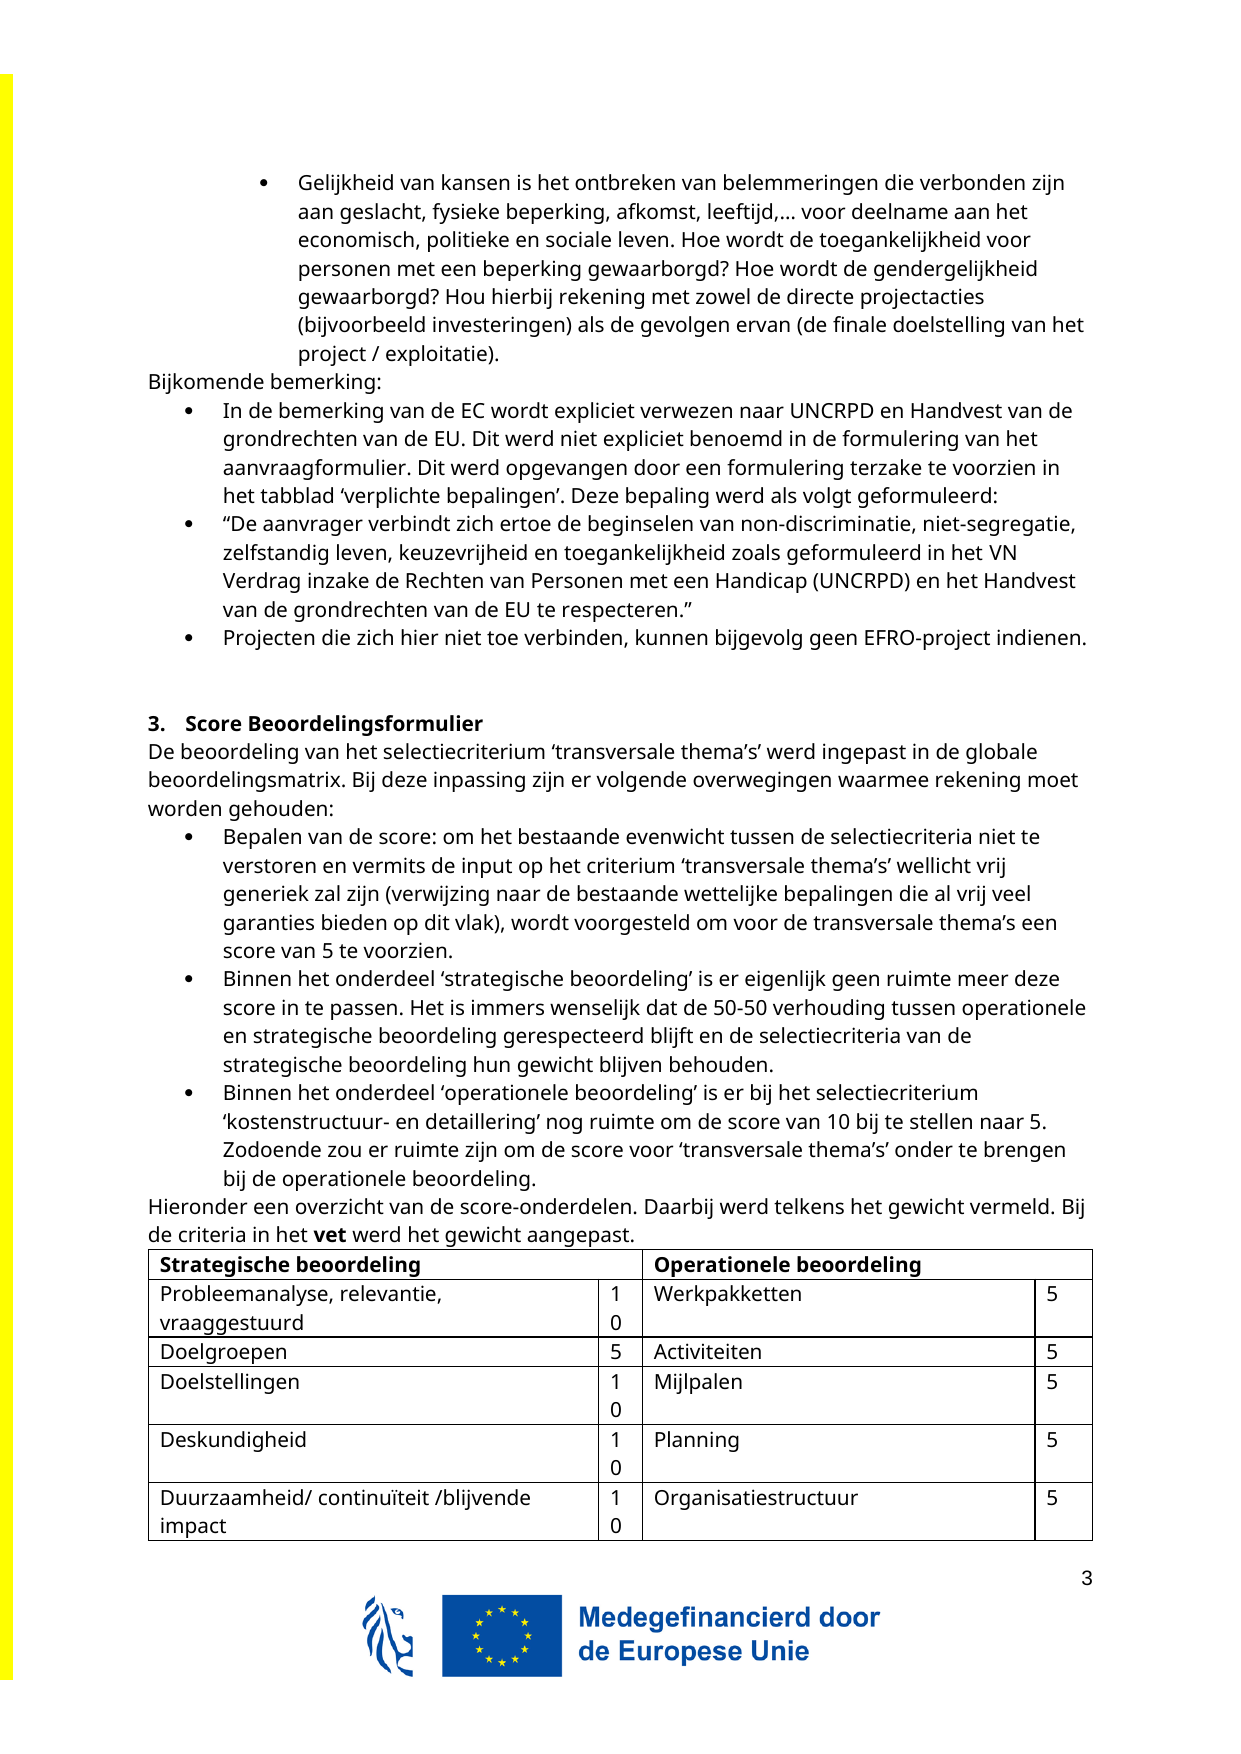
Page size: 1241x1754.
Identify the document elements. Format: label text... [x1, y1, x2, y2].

table_cell 10 [599, 1425, 642, 1482]
table_cell 5 [599, 1338, 642, 1366]
table_cell 5 [1036, 1367, 1092, 1424]
table_cell 10 [599, 1280, 642, 1336]
table_cell Probleemanalyse, relevantie, vraaggestuurd [149, 1280, 598, 1336]
list “De aanvrager verbindt zich ertoe de beginselen van non-discriminatie, niet-segregatie, zelfstandig leven, keuzevrijheid en toegankelijkheid zoals geformuleerd in het VN Verdrag inzake de Rechten van Personen met een Handicap (UNCRPD) en het Handvest van de grondrechten van de EU te respecteren.” [185, 509, 1092, 623]
table_cell 10 [599, 1483, 642, 1539]
list Binnen het onderdeel ‘operationele beoordeling’ is er bij het selectiecriterium ‘kostenstructuur- en detaillering’ nog ruimte om de score van 10 bij te stellen naar 5. Zodoende zou er ruimte zijn om de score voor ‘transversale thema’s’ onder te brengen bij de operationele beoordeling. [185, 1078, 1092, 1192]
table_cell Doelstellingen [149, 1367, 598, 1424]
list Bepalen van de score: om het bestaande evenwicht tussen de selectiecriteria niet te verstoren en vermits de input op het criterium ‘transversale thema’s’ wellicht vrij generiek zal zijn (verwijzing naar de bestaande wettelijke bepalingen die al vrij veel garanties bieden op dit vlak), wordt voorgesteld om voor de transversale thema’s een score van 5 te voorzien. [185, 822, 1092, 964]
table_cell 10 [599, 1367, 642, 1424]
table_cell Duurzaamheid/ continuïteit /blijvende impact [149, 1483, 598, 1539]
list Gelijkheid van kansen is het ontbreken van belemmeringen die verbonden zijn aan geslacht, fysieke beperking, afkomst, leeftijd,… voor deelname aan het economisch, politieke en sociale leven. Hoe wordt de toegankelijkheid voor personen met een beperking gewaarborgd? Hoe wordt de gendergelijkheid gewaarborgd? Hou hierbij rekening met zowel de directe projectacties (bijvoorbeeld investeringen) als de gevolgen ervan (de finale doelstelling van het project / exploitatie). [260, 168, 1092, 367]
list In de bemerking van de EC wordt expliciet verwezen naar UNCRPD en Handvest van de grondrechten van de EU. Dit werd niet expliciet benoemd in de formulering van het aanvraagformulier. Dit werd opgevangen door een formulering terzake te voorzien in het tabblad ‘verplichte bepalingen’. Deze bepaling werd als volgt geformuleerd: [185, 396, 1092, 509]
list Score Beoordelingsformulier [148, 709, 1092, 737]
table_cell 5 [1036, 1338, 1092, 1366]
table_cell Organisatiestructuur [643, 1483, 1034, 1539]
picture [350, 1589, 890, 1681]
list Binnen het onderdeel ‘strategische beoordeling’ is er eigenlijk geen ruimte meer deze score in te passen. Het is immers wenselijk dat de 50-50 verhouding tussen operationele en strategische beoordeling gerespecteerd blijft en de selectiecriteria van de strategische beoordeling hun gewicht blijven behouden. [185, 964, 1092, 1078]
table_cell 5 [1036, 1483, 1092, 1539]
table_cell Activiteiten [643, 1338, 1034, 1366]
table_cell Doelgroepen [149, 1338, 598, 1366]
list Projecten die zich hier niet toe verbinden, kunnen bijgevolg geen EFRO-project indienen. [185, 623, 1092, 652]
table_cell 5 [1036, 1425, 1092, 1482]
table_header Strategische beoordeling [149, 1250, 642, 1278]
table_header Operationele beoordeling [643, 1250, 1092, 1278]
text Hieronder een overzicht van de score-onderdelen. Daarbij werd telkens het gewicht vermeld. Bij de criteria in het vet werd het gewicht aangepast. [148, 1192, 1092, 1249]
table_cell 5 [1036, 1280, 1092, 1336]
table_cell Deskundigheid [149, 1425, 598, 1482]
text De beoordeling van het selectiecriterium ‘transversale thema’s’ werd ingepast in de globale beoordelingsmatrix. Bij deze inpassing zijn er volgende overwegingen waarmee rekening moet worden gehouden: [148, 737, 1092, 822]
text Bijkomende bemerking: [148, 367, 1092, 396]
table_cell Planning [643, 1425, 1034, 1482]
table_cell Werkpakketten [643, 1280, 1034, 1336]
table_cell Mijlpalen [643, 1367, 1034, 1424]
